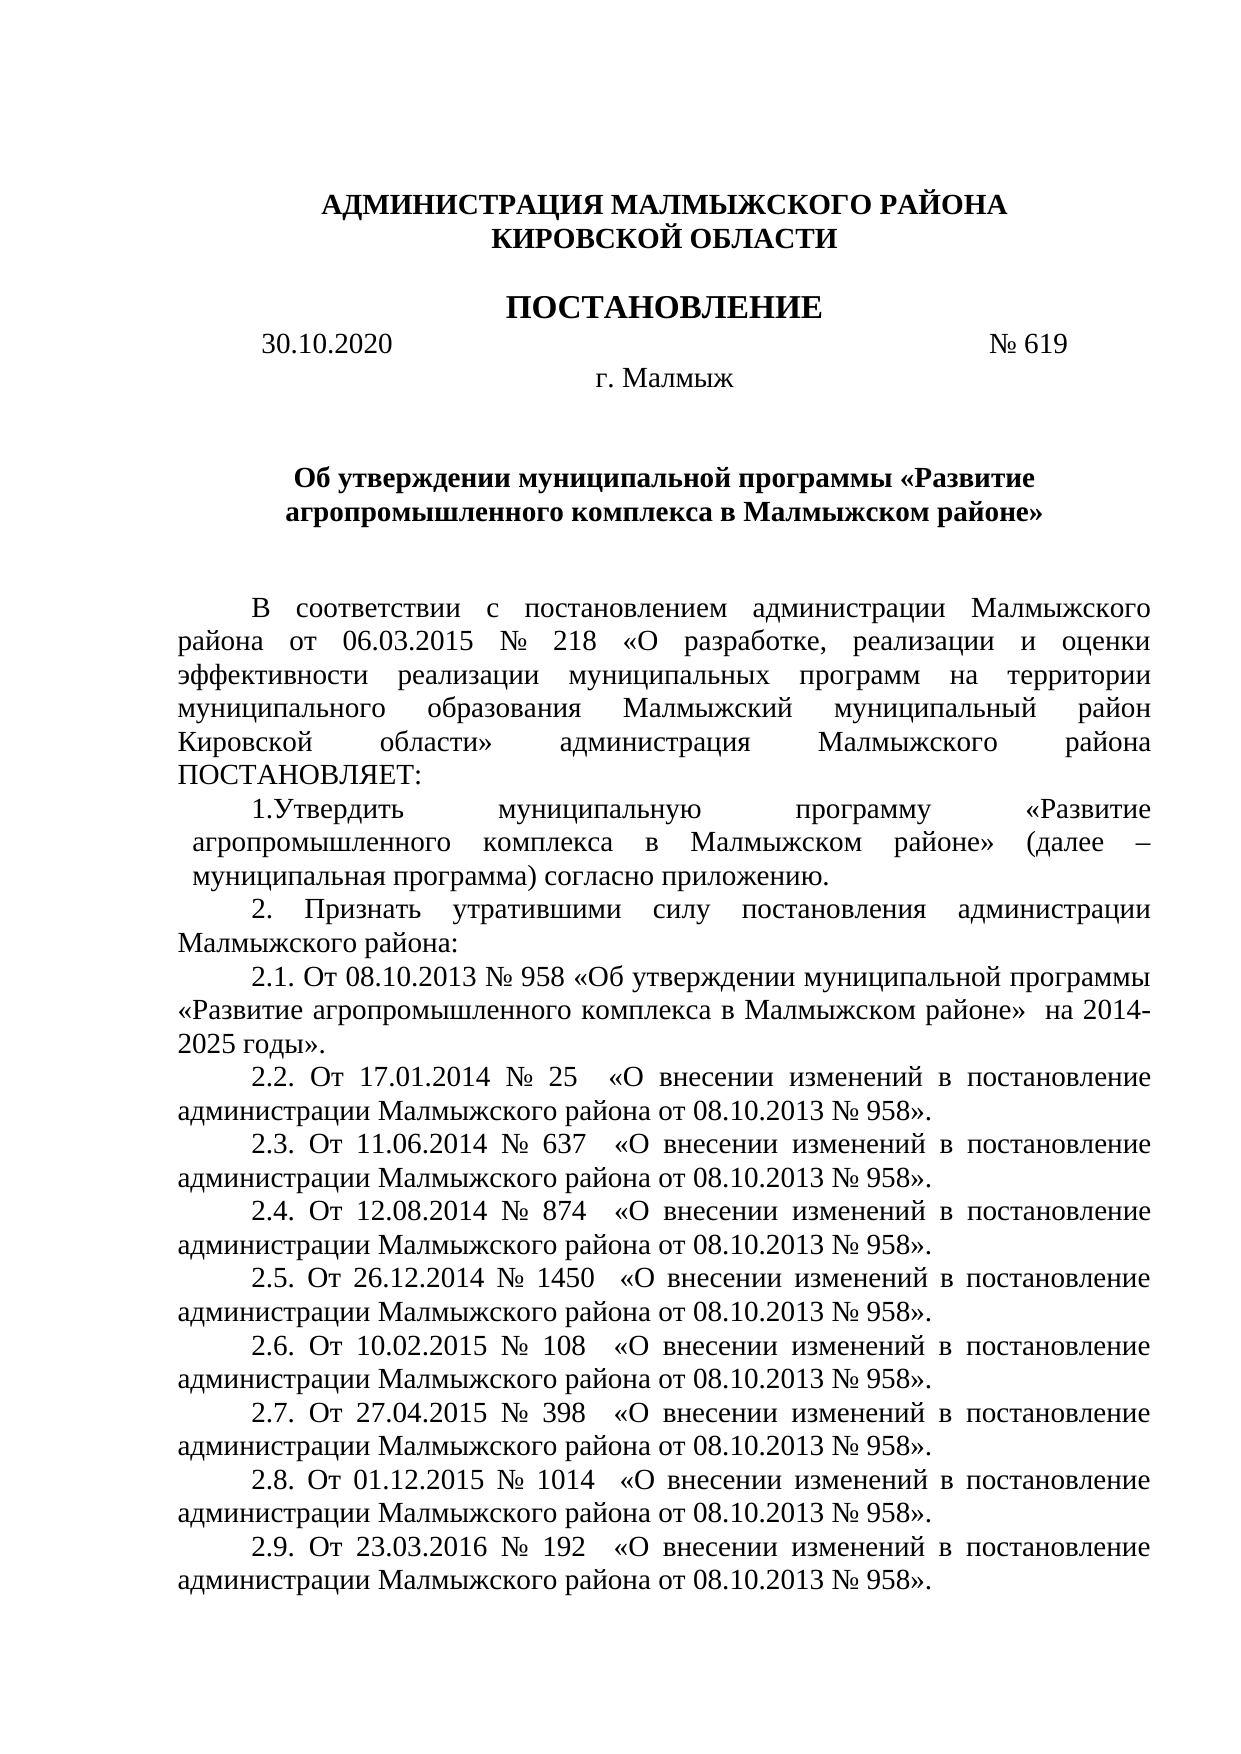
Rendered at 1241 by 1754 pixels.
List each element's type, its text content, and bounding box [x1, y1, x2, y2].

text 2. Признать утратившими силу постановления администрации Малмыжского района: [177, 892, 1152, 959]
text 2.7. От 27.04.2015 № 398 «О внесении изменений в постановление администрации Малмыжского района от 08.10.2013 № 958». [177, 1395, 1152, 1462]
text 2.5. От 26.12.2014 № 1450 «О внесении изменений в постановление администрации Малмыжского района от 08.10.2013 № 958». [177, 1261, 1152, 1328]
text 2.3. От 11.06.2014 № 637 «О внесении изменений в постановление администрации Малмыжского района от 08.10.2013 № 958». [177, 1126, 1152, 1193]
text г. Малмыж [177, 360, 1152, 393]
text 2.9. От 23.03.2016 № 192 «О внесении изменений в постановление администрации Малмыжского района от 08.10.2013 № 958». [177, 1529, 1152, 1596]
text 2.2. От 17.01.2014 № 25 «О внесении изменений в постановление администрации Малмыжского района от 08.10.2013 № 958». [177, 1059, 1152, 1126]
text ПОСТАНОВЛЕНИЕ [177, 288, 1152, 326]
text 2.6. От 10.02.2015 № 108 «О внесении изменений в постановление администрации Малмыжского района от 08.10.2013 № 958». [177, 1328, 1152, 1395]
text КИРОВСКОЙ ОБЛАСТИ [177, 221, 1152, 254]
text 2.4. От 12.08.2014 № 874 «О внесении изменений в постановление администрации Малмыжского района от 08.10.2013 № 958». [177, 1193, 1152, 1261]
table_header Об утверждении муниципальной программы «Развитие агропромышленного комплекса в Малмыжском районе» [166, 460, 1163, 590]
title АДМИНИСТРАЦИЯ МАЛМЫЖСКОГО РАЙОНА [177, 187, 1152, 221]
text 2.8. От 01.12.2015 № 1014 «О внесении изменений в постановление администрации Малмыжского района от 08.10.2013 № 958». [177, 1462, 1152, 1529]
text 30.10.2020 № 619 [177, 326, 1152, 360]
text В соответствии с постановлением администрации Малмыжского района от 06.03.2015 № 218 «О разработке, реализации и оценки эффективности реализации муниципальных программ на территории муниципального образования Малмыжский муниципальный район Кировской области» администрация Малмыжского района ПОСТАНОВЛЯЕТ: [177, 590, 1152, 791]
text 2.1. От 08.10.2013 № 958 «Об утверждении муниципальной программы «Развитие агропромышленного комплекса в Малмыжском районе» на 2014-2025 годы». [177, 959, 1152, 1059]
text 1.Утвердить муниципальную программу «Развитие агропромышленного комплекса в Малмыжском районе» (далее – муниципальная программа) согласно приложению. [192, 791, 1152, 892]
